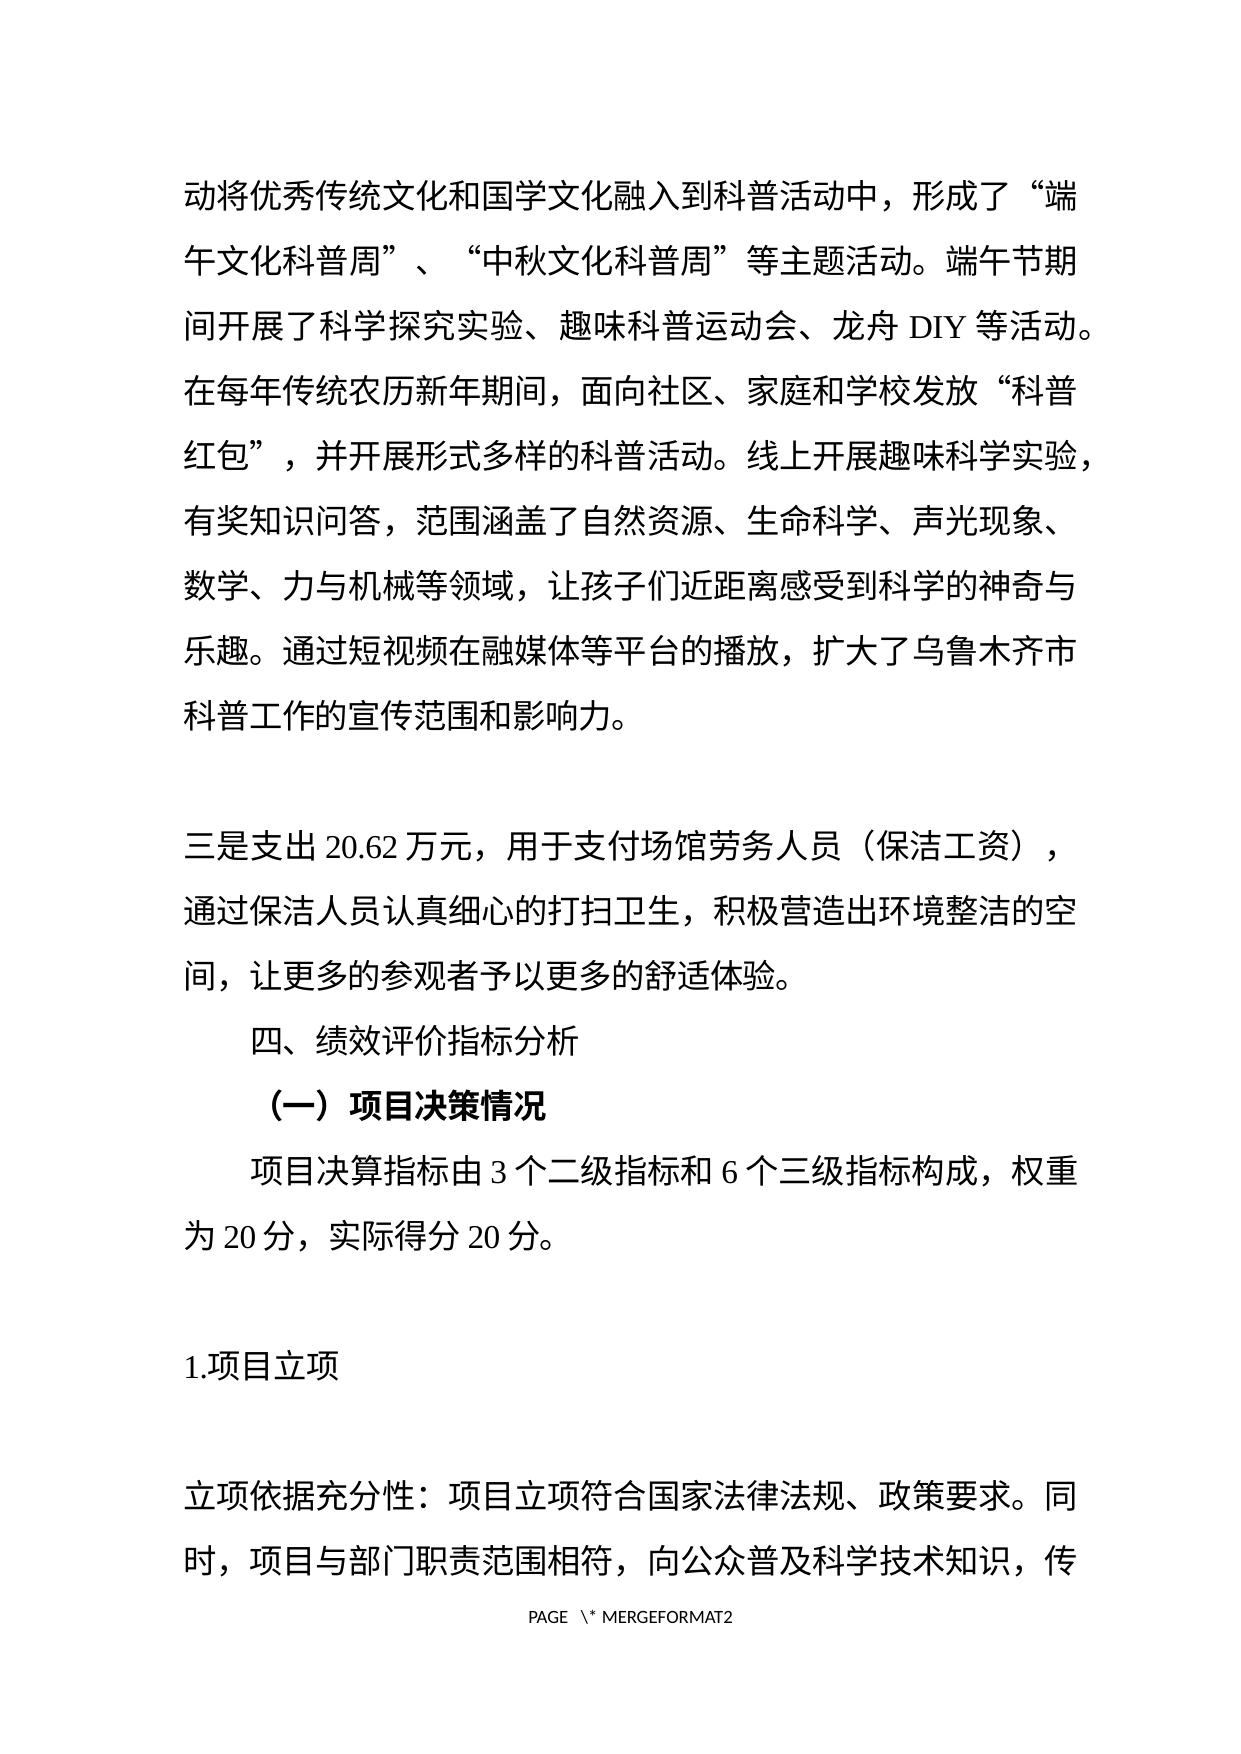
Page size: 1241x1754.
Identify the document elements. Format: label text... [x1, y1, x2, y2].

text 四、绩效评价指标分析 [183, 1007, 1078, 1072]
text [183, 162, 1078, 1007]
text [183, 1137, 1078, 1592]
text （一）项目决策情况 [183, 1072, 1078, 1137]
